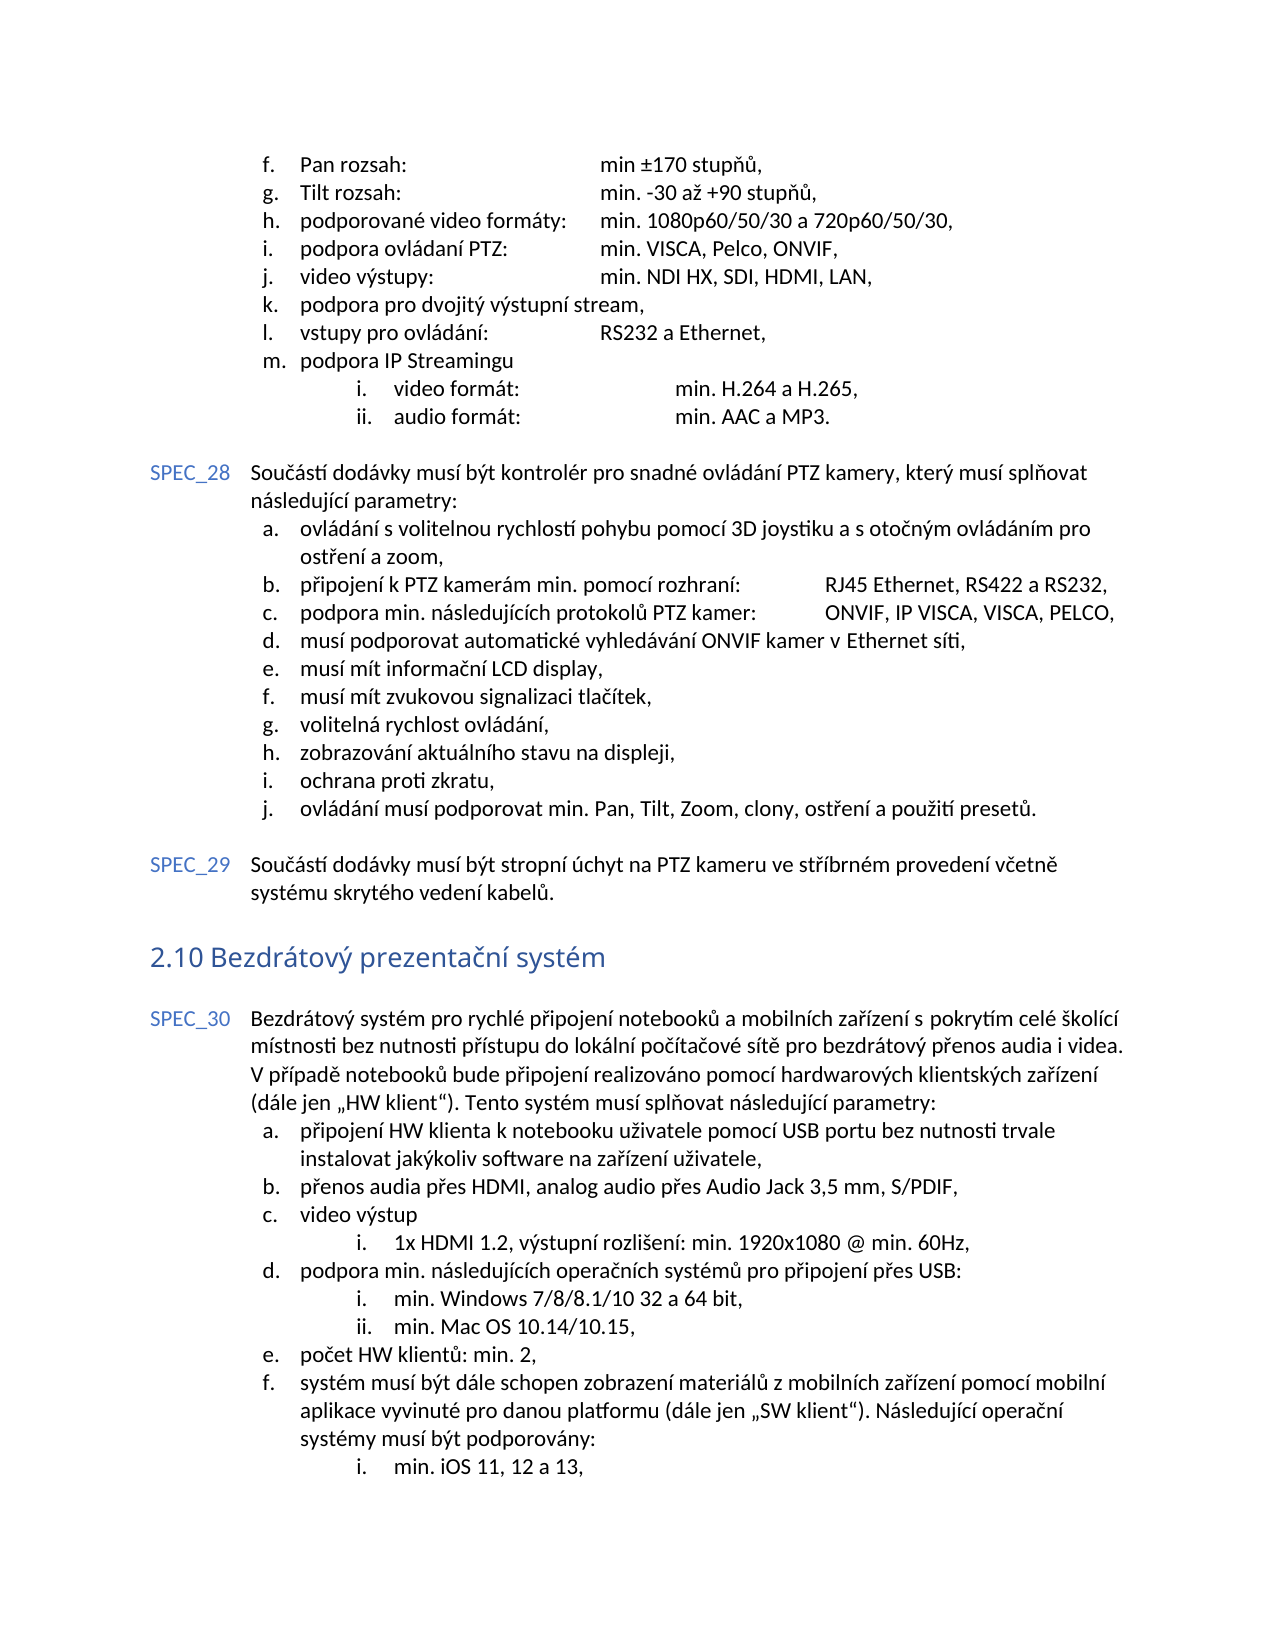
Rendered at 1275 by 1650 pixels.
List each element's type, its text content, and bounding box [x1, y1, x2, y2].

list ovládání s volitelnou rychlostí pohybu pomocí 3D joystiku a s otočným ovládáním pro ostření a zoom, [262, 514, 1125, 570]
list musí mít informační LCD display, [262, 654, 1125, 682]
list podporované video formáty: min. 1080p60/50/30 a 720p60/50/30, [262, 206, 1125, 234]
list min. iOS 11, 12 a 13, [356, 1452, 1125, 1480]
list min. Windows 7/8/8.1/10 32 a 64 bit, [356, 1284, 1125, 1312]
list volitelná rychlost ovládání, [262, 710, 1125, 738]
list 1x HDMI 1.2, výstupní rozlišení: min. 1920x1080 @ min. 60Hz, [356, 1228, 1125, 1256]
list podpora min. následujících operačních systémů pro připojení přes USB: [262, 1256, 1125, 1284]
list ochrana proti zkratu, [262, 766, 1125, 794]
list systém musí být dále schopen zobrazení materiálů z mobilních zařízení pomocí mobilní aplikace vyvinuté pro danou platformu (dále jen „SW klient“). Následující operační systémy musí být podporovány: [262, 1368, 1125, 1452]
list video výstup [262, 1200, 1125, 1228]
list min. Mac OS 10.14/10.15, [356, 1312, 1125, 1340]
list musí podporovat automatické vyhledávání ONVIF kamer v Ethernet síti, [262, 626, 1125, 654]
list zobrazování aktuálního stavu na displeji, [262, 738, 1125, 766]
list podpora min. následujících protokolů PTZ kamer: ONVIF, IP VISCA, VISCA, PELCO, [262, 598, 1125, 626]
list video formát: min. H.264 a H.265, [356, 374, 1125, 402]
list přenos audia přes HDMI, analog audio přes Audio Jack 3,5 mm, S/PDIF, [262, 1172, 1125, 1200]
list Tilt rozsah: min. -30 až +90 stupňů, [262, 178, 1125, 206]
list audio formát: min. AAC a MP3. [356, 402, 1125, 430]
list video výstupy: min. NDI HX, SDI, HDMI, LAN, [262, 262, 1125, 290]
list podpora pro dvojitý výstupní stream, [262, 290, 1125, 318]
list Bezdrátový systém pro rychlé připojení notebooků a mobilních zařízení s pokrytím celé školící místnosti bez nutnosti přístupu do lokální počítačové sítě pro bezdrátový přenos audia i videa. V případě notebooků bude připojení realizováno pomocí hardwarových klientských zařízení (dále jen „HW klient“). Tento systém musí splňovat následující parametry: [150, 1004, 1125, 1116]
list počet HW klientů: min. 2, [262, 1340, 1125, 1368]
list připojení HW klienta k notebooku uživatele pomocí USB portu bez nutnosti trvale instalovat jakýkoliv software na zařízení uživatele, [262, 1116, 1125, 1172]
list podpora ovládaní PTZ: min. VISCA, Pelco, ONVIF, [262, 234, 1125, 262]
list ovládání musí podporovat min. Pan, Tilt, Zoom, clony, ostření a použití presetů. [262, 794, 1125, 822]
list připojení k PTZ kamerám min. pomocí rozhraní: RJ45 Ethernet, RS422 a RS232, [262, 570, 1125, 598]
list vstupy pro ovládání: RS232 a Ethernet, [262, 318, 1125, 346]
list podpora IP Streamingu [262, 346, 1125, 374]
list Součástí dodávky musí být stropní úchyt na PTZ kameru ve stříbrném provedení včetně systému skrytého vedení kabelů. [150, 851, 1125, 907]
list Pan rozsah: min ±170 stupňů, [262, 150, 1125, 178]
subtitle Bezdrátový prezentační systém [150, 939, 1125, 976]
list musí mít zvukovou signalizaci tlačítek, [262, 682, 1125, 710]
list Součástí dodávky musí být kontrolér pro snadné ovládání PTZ kamery, který musí splňovat následující parametry: [150, 458, 1125, 514]
